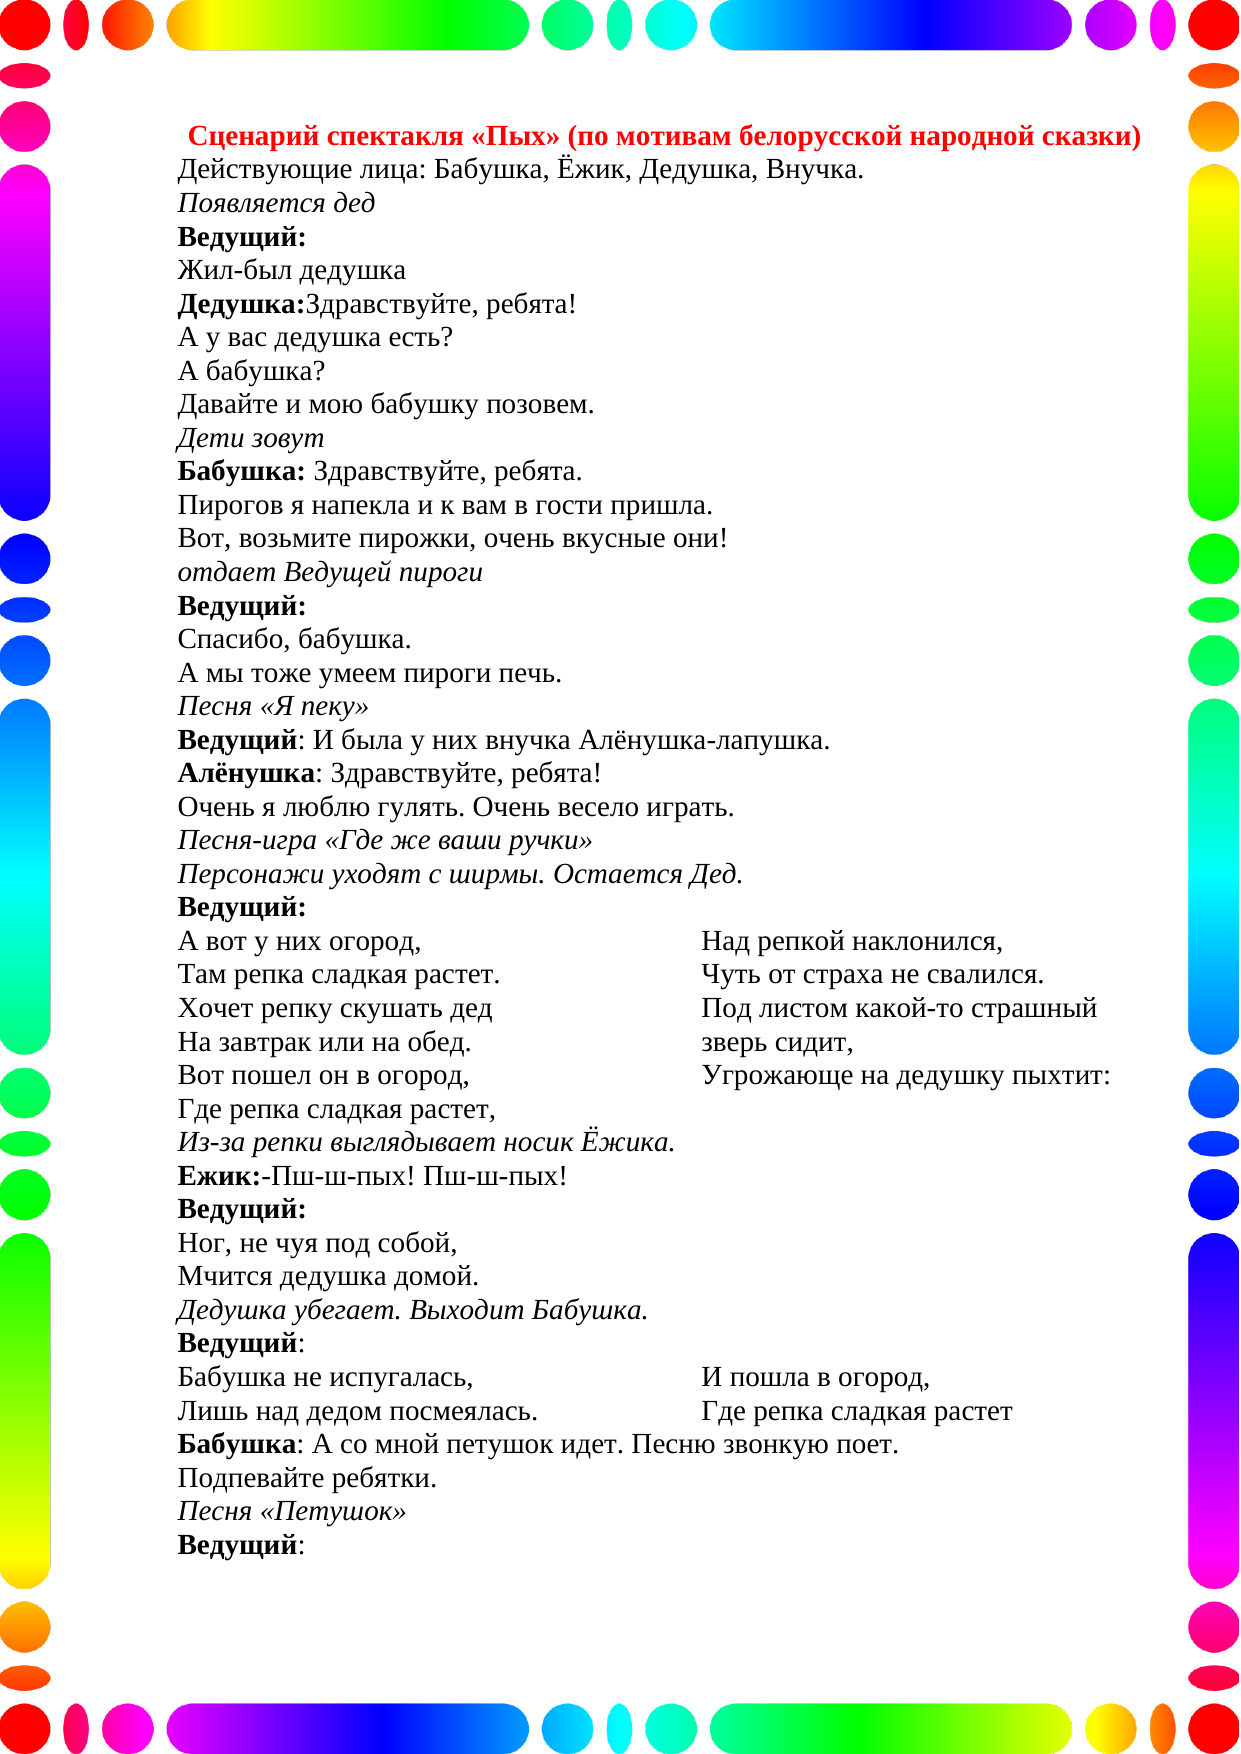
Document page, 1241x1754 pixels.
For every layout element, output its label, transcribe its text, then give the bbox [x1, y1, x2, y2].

text На завтрак или на обед. Вот пошел он в огород, Где репка сладкая растет, Над репкой наклонился, Чуть от страха не свалился. Под листом какой-то страшный зверь сидит, Угрожающе на дедушку пыхтит: [177, 1024, 627, 1124]
text Хочет репку скушать дед [177, 990, 627, 1024]
text Ежик:-Пш-ш-пых! Пш-ш-пых! Ведущий: Ног, не чуя под собой, Мчится дедушка домой. Дедушка убегает. Выходит Бабушка. Ведущий: [177, 1158, 1152, 1359]
text Действующие лица: Бабушка, Ёжик, Дедушка, Внучка. Появляется дед Ведущий: Жил-был дедушка Дедушка:Здравствуйте, ребята! А у вас дедушка есть? А бабушка? Давайте и мою бабушку позовем. Дети зовут Бабушка: Здравствуйте, ребята. Пирогов я напекла и к вам в гости пришла. Вот, возьмите пирожки, очень вкусные они! отдает Ведущей пироги [177, 152, 1152, 588]
text Песня «Петушок» Ведущий: [177, 1493, 1152, 1560]
text Сценарий спектакля «Пых» (по мотивам белорусской народной сказки) [177, 118, 1152, 152]
text Бабушка: А со мной петушок идет. Песню звонкую поет. Подпевайте ребятки. [177, 1426, 1152, 1493]
text Бабушка не испугалась, Лишь над дедом посмеялась. И пошла в огород, Где репка сладкая растет [177, 1359, 627, 1426]
text Ведущий: Спасибо, бабушка. А мы тоже умеем пироги печь. Песня «Я пеку» Ведущий: И была у них внучка Алёнушка-лапушка. Алёнушка: Здравствуйте, ребята! Очень я люблю гулять. Очень весело играть. Песня-игра «Где же ваши ручки» Персонажи уходят с ширмы. Остается Дед. Ведущий: [177, 588, 1152, 923]
text Бабушка не испугалась, Лишь над дедом посмеялась. И пошла в огород, Где репка сладкая растет [701, 1359, 1152, 1426]
text Из-за репки выглядывает носик Ёжика. [177, 1124, 1152, 1158]
text А вот у них огород, Там репка сладкая растет. [177, 923, 627, 990]
picture [0, 0, 1239, 1754]
text На завтрак или на обед. Вот пошел он в огород, Где репка сладкая растет, Над репкой наклонился, Чуть от страха не свалился. Под листом какой-то страшный зверь сидит, Угрожающе на дедушку пыхтит: [701, 923, 1152, 1091]
